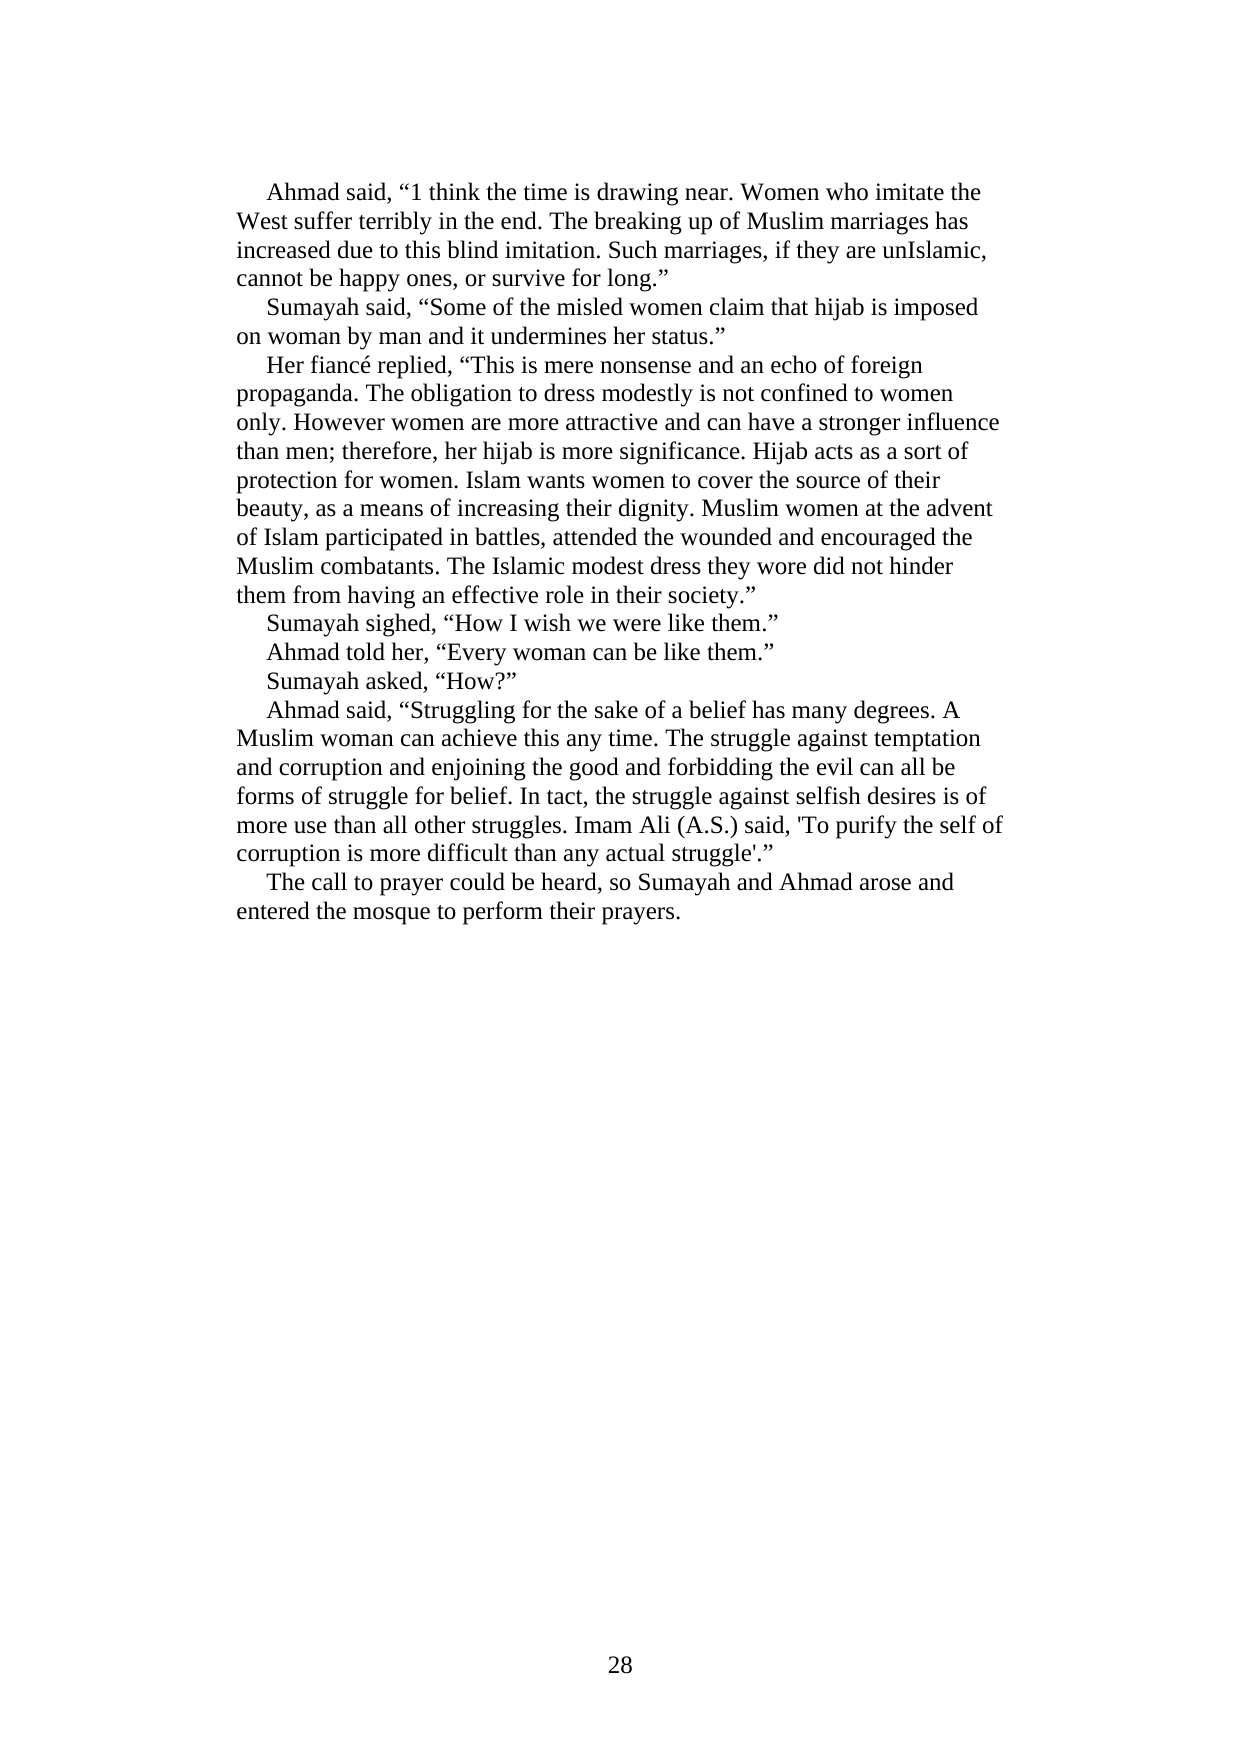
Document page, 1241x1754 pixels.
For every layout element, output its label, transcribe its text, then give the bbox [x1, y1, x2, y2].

text The call to prayer could be heard, so Sumayah and Ahmad arose and entered the mosque to perform their prayers. [236, 867, 1004, 925]
text Sumayah said, “Some of the misled women claim that hijab is imposed on woman by man and it undermines her status.” [236, 292, 1004, 350]
text Ahmad said, “1 think the time is drawing near. Women who imitate the West suffer terribly in the end. The breaking up of Muslim marriages has increased due to this blind imitation. Such marriages, if they are unIslamic, cannot be happy ones, or survive for long.” [236, 177, 1004, 292]
text Ahmad said, “Struggling for the sake of a belief has many degrees. A Muslim woman can achieve this any time. The struggle against temptation and corruption and enjoining the good and forbidding the evil can all be forms of struggle for belief. In tact, the struggle against selfish desires is of more use than all other struggles. Imam Ali (A.S.) said, 'To purify the self of corruption is more difficult than any actual struggle'.” [236, 695, 1004, 867]
text Sumayah sighed, “How I wish we were like them.” [236, 608, 1004, 637]
text Sumayah asked, “How?” [236, 666, 1004, 695]
text Her fiancé replied, “This is mere nonsense and an echo of foreign propaganda. The obligation to dress modestly is not confined to women only. However women are more attractive and can have a stronger influence than men; therefore, her hijab is more significance. Hijab acts as a sort of protection for women. Islam wants women to cover the source of their beauty, as a means of increasing their dignity. Muslim women at the advent of Islam participated in battles, attended the wounded and encouraged the Muslim combatants. The Islamic modest dress they wore did not hinder them from having an effective role in their society.” [236, 350, 1004, 608]
text Ahmad told her, “Every woman can be like them.” [236, 637, 1004, 666]
